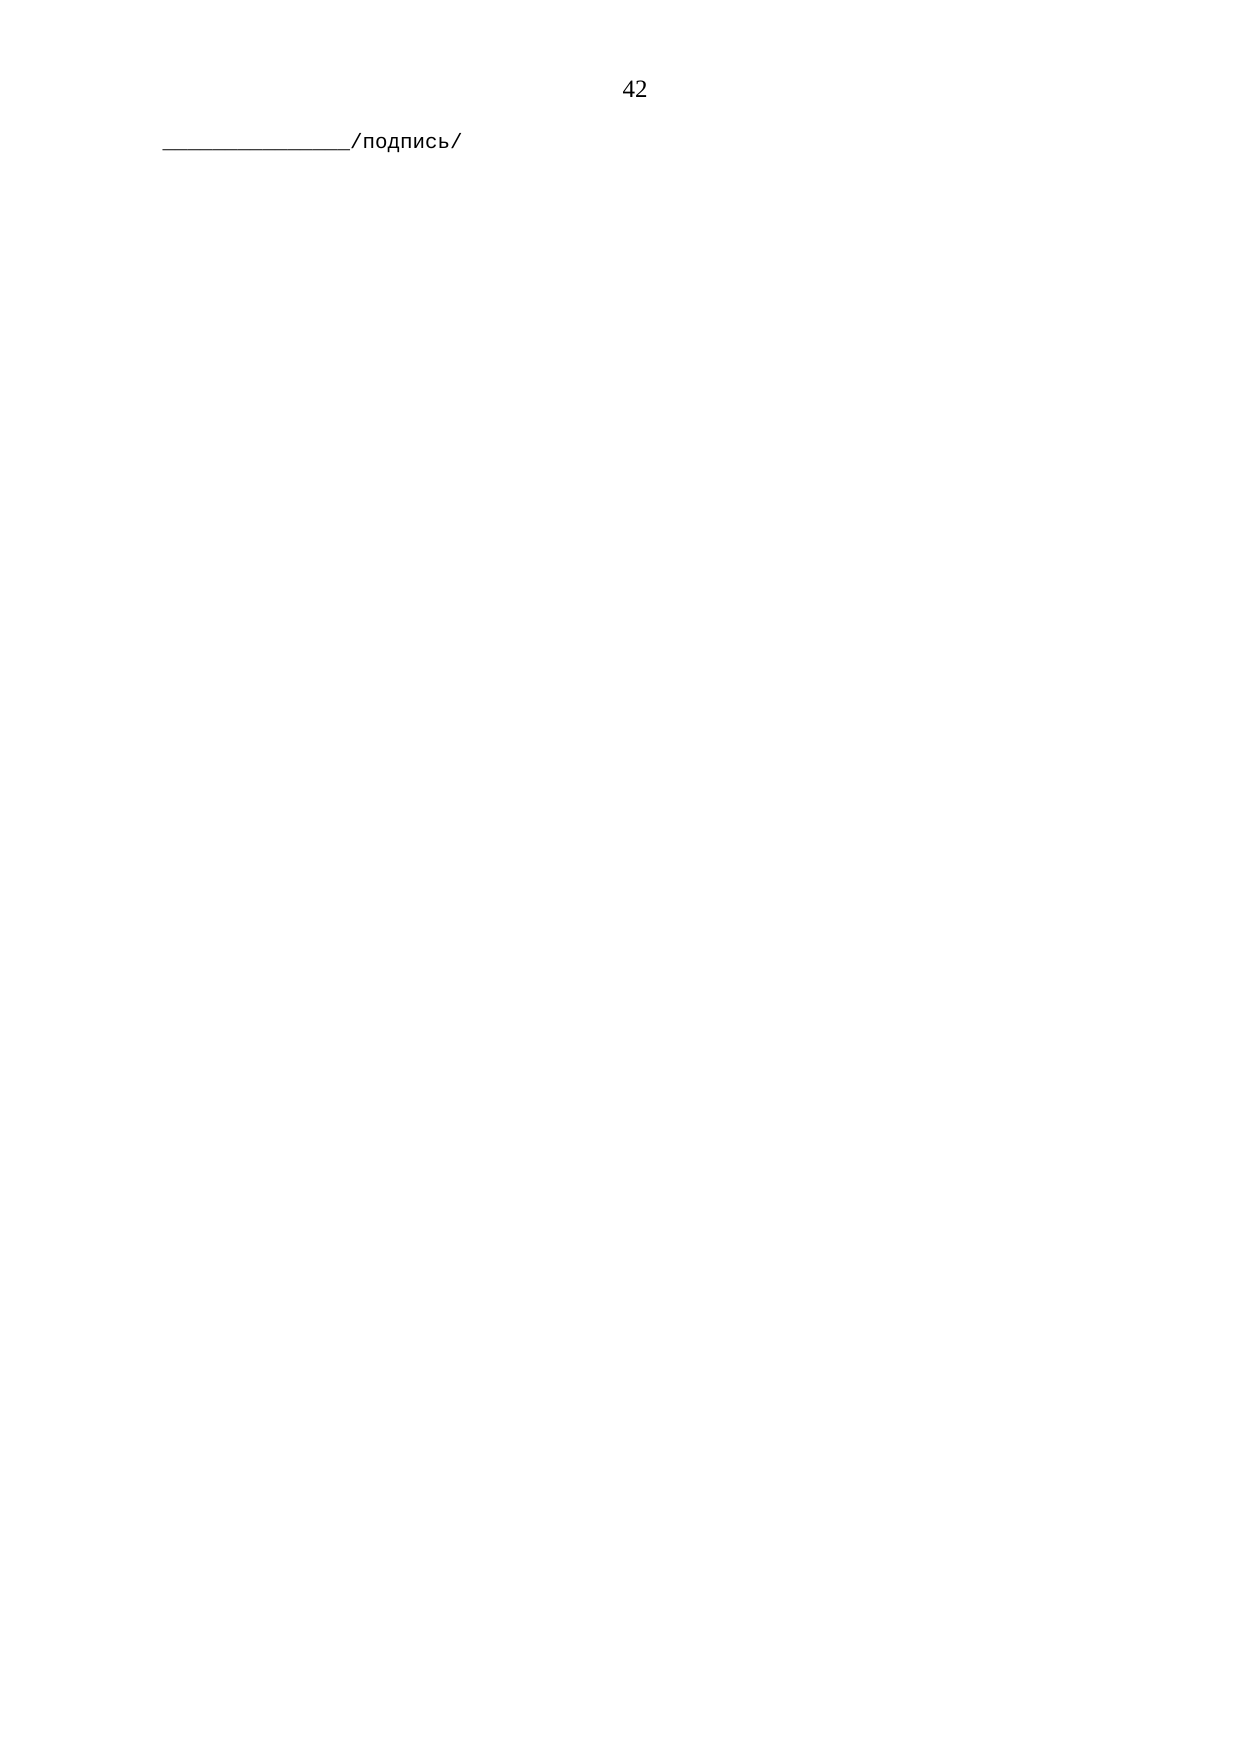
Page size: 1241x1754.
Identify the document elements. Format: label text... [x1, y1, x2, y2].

text _______________/подпись/ [162, 131, 1107, 155]
